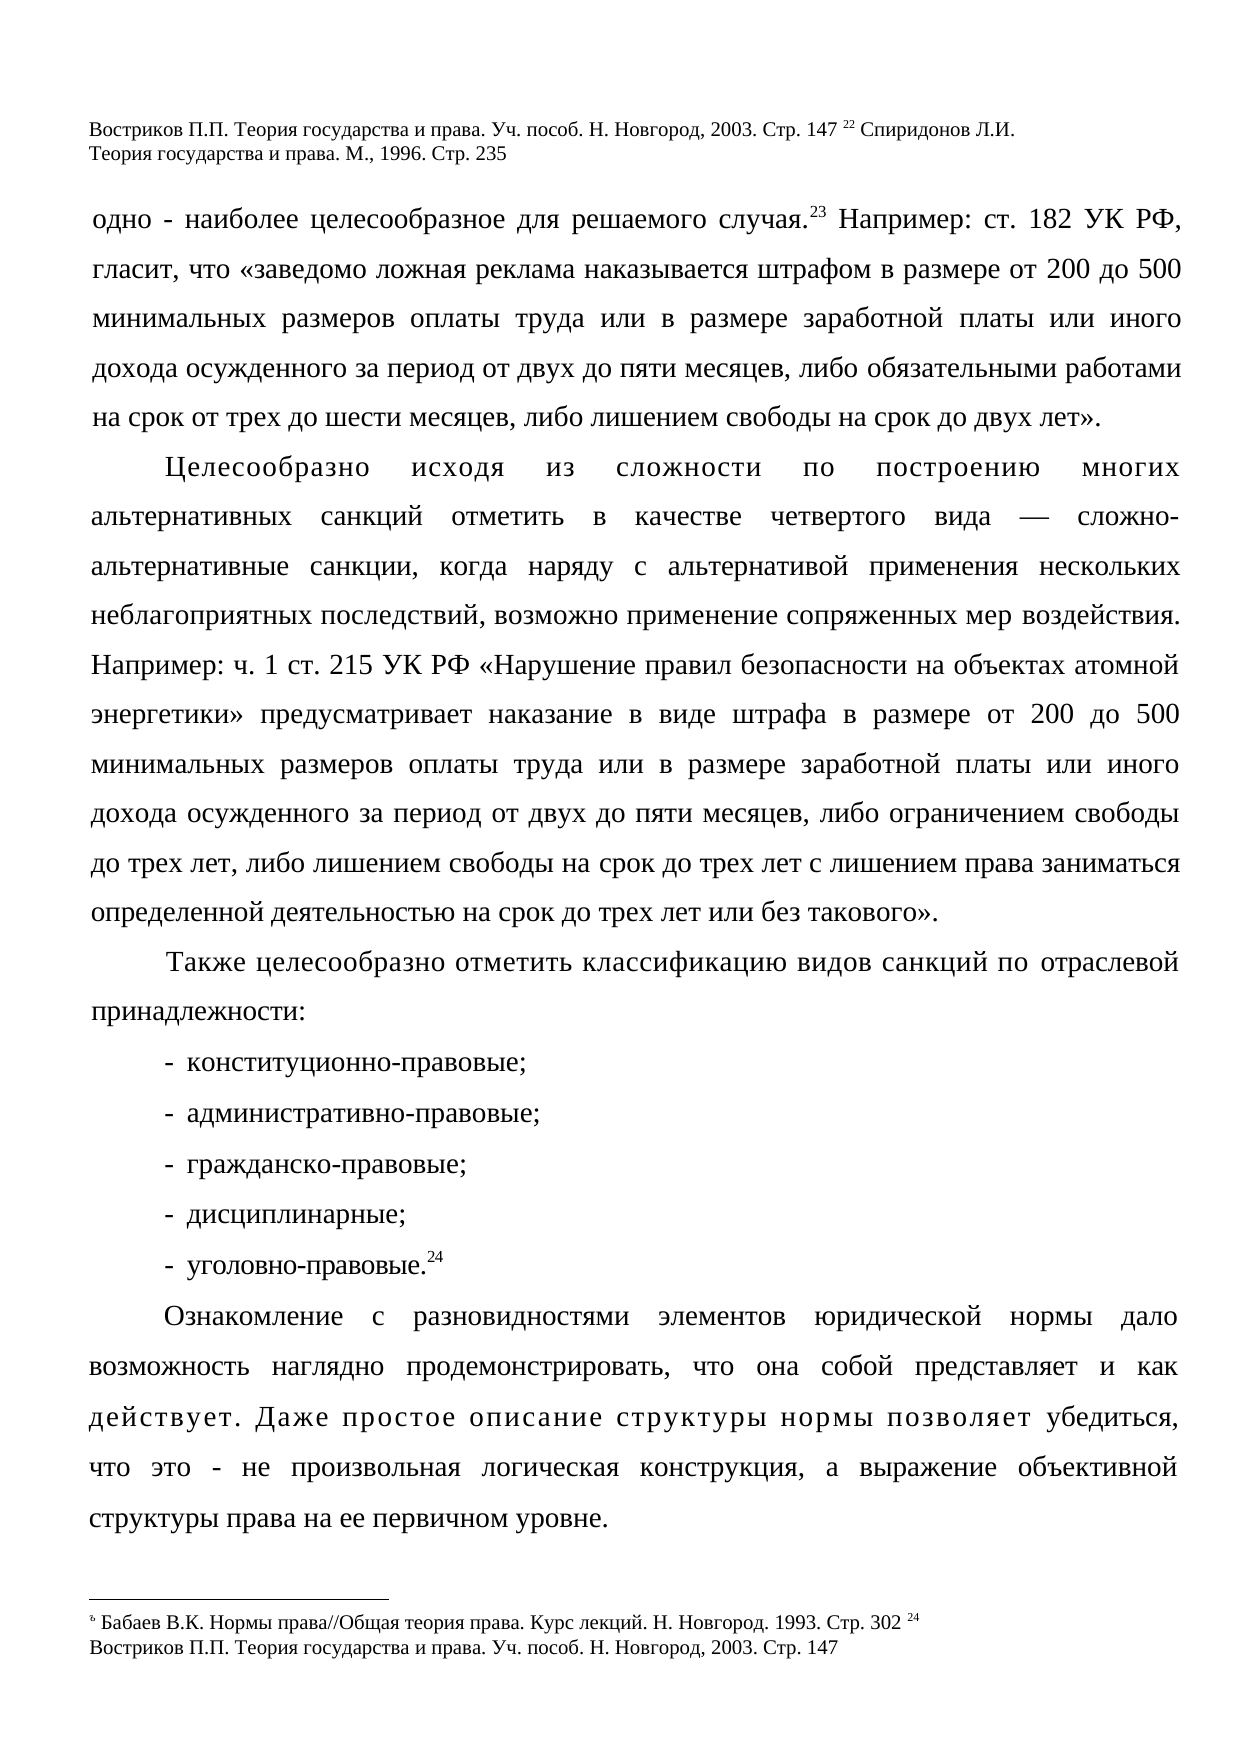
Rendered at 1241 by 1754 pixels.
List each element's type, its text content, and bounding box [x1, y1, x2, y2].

list административно-правовые; [164, 1082, 1182, 1133]
list уголовно-правовые.24 [164, 1234, 1182, 1284]
text одно - наиболее целесообразное для решаемого случая.23 Например: ст. 182 УК РФ, гласит, что «заведомо ложная реклама наказывается штрафом в размере от 200 до 500 минимальных размеров оплаты труда или в размере заработной платы или иного дохода осужденного за период от двух до пяти месяцев, либо обязательными работами на срок от трех до шести месяцев, либо лишением свободы на срок до двух лет». [92, 189, 1182, 437]
list конституционно-правовые; [164, 1031, 1182, 1082]
text Ознакомление с разновидностями элементов юридической нормы дало возможность наглядно продемонстрировать, что она собой представляет и как действует. Даже простое описание структуры нормы позволяет убедиться, что это - не произвольная логическая конструкция, а выражение объективной структуры права на ее первичном уровне. [88, 1284, 1179, 1537]
list дисциплинарные; [164, 1183, 1182, 1234]
list гражданско-правовые; [164, 1133, 1182, 1183]
text Целесообразно исходя из сложности по построению многих альтернативных санкций отметить в качестве четвертого вида — сложно-альтернативные санкции, когда наряду с альтернативой применения нескольких неблагоприятных последствий, возможно применение сопряженных мер воздействия. Например: ч. 1 ст. 215 УК РФ «Нарушение правил безопасности на объектах атомной энергетики» предусматривает наказание в виде штрафа в размере от 200 до 500 минимальных размеров оплаты труда или в размере заработной платы или иного дохода осужденного за период от двух до пяти месяцев, либо ограничением свободы до трех лет, либо лишением свободы на срок до трех лет с лишением права заниматься определенной деятельностью на срок до трех лет или без такового». [91, 437, 1181, 931]
text Также целесообразно отметить классификацию видов санкций по отраслевой принадлежности: [91, 931, 1179, 1030]
text ъ Бабаев В.К. Нормы права//Общая теория права. Курс лекций. Н. Новгород. 1993. Стр. 302 24 Востриков П.П. Теория государства и права. Уч. пособ. Н. Новгород, 2003. Стр. 147 [89, 1610, 1014, 1660]
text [88, 118, 1022, 165]
